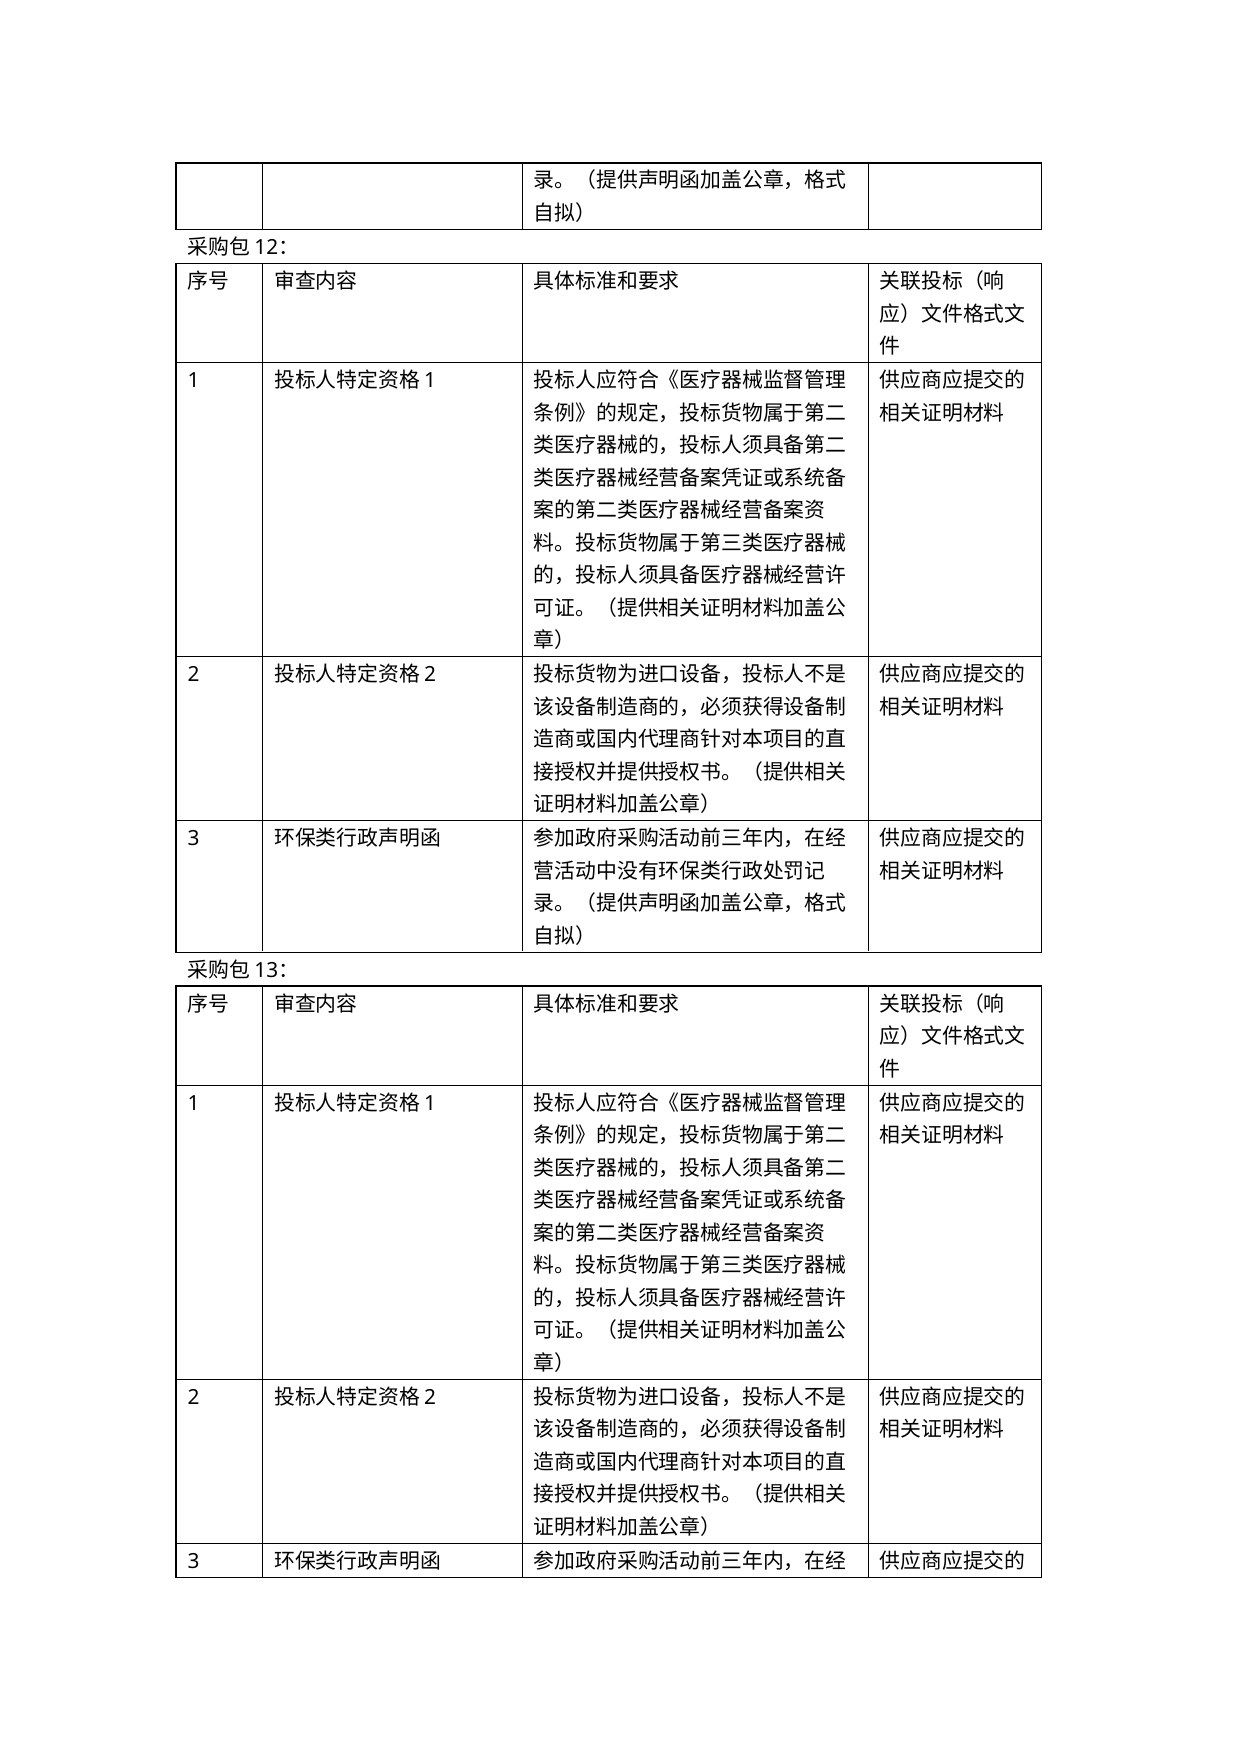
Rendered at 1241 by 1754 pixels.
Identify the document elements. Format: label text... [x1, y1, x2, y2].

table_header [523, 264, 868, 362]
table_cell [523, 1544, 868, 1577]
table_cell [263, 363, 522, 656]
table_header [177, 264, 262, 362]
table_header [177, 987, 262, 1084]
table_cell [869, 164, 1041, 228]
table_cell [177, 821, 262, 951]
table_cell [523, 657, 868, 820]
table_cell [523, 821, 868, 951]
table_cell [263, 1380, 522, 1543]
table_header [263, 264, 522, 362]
text 采购包12： [187, 230, 1053, 263]
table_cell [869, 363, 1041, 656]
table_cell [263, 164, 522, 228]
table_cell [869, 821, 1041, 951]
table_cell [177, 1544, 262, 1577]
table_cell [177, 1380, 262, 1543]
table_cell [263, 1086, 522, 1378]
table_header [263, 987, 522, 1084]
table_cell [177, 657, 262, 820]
text 采购包13： [187, 953, 1053, 985]
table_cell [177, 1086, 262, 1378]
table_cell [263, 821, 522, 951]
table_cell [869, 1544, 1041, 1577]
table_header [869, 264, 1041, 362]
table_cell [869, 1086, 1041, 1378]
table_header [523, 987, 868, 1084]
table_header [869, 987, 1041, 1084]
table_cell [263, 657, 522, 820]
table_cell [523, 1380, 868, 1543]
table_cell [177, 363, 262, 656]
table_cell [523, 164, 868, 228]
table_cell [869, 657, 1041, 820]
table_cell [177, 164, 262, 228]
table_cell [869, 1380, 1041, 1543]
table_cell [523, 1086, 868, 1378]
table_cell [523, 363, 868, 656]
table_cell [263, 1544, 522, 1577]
